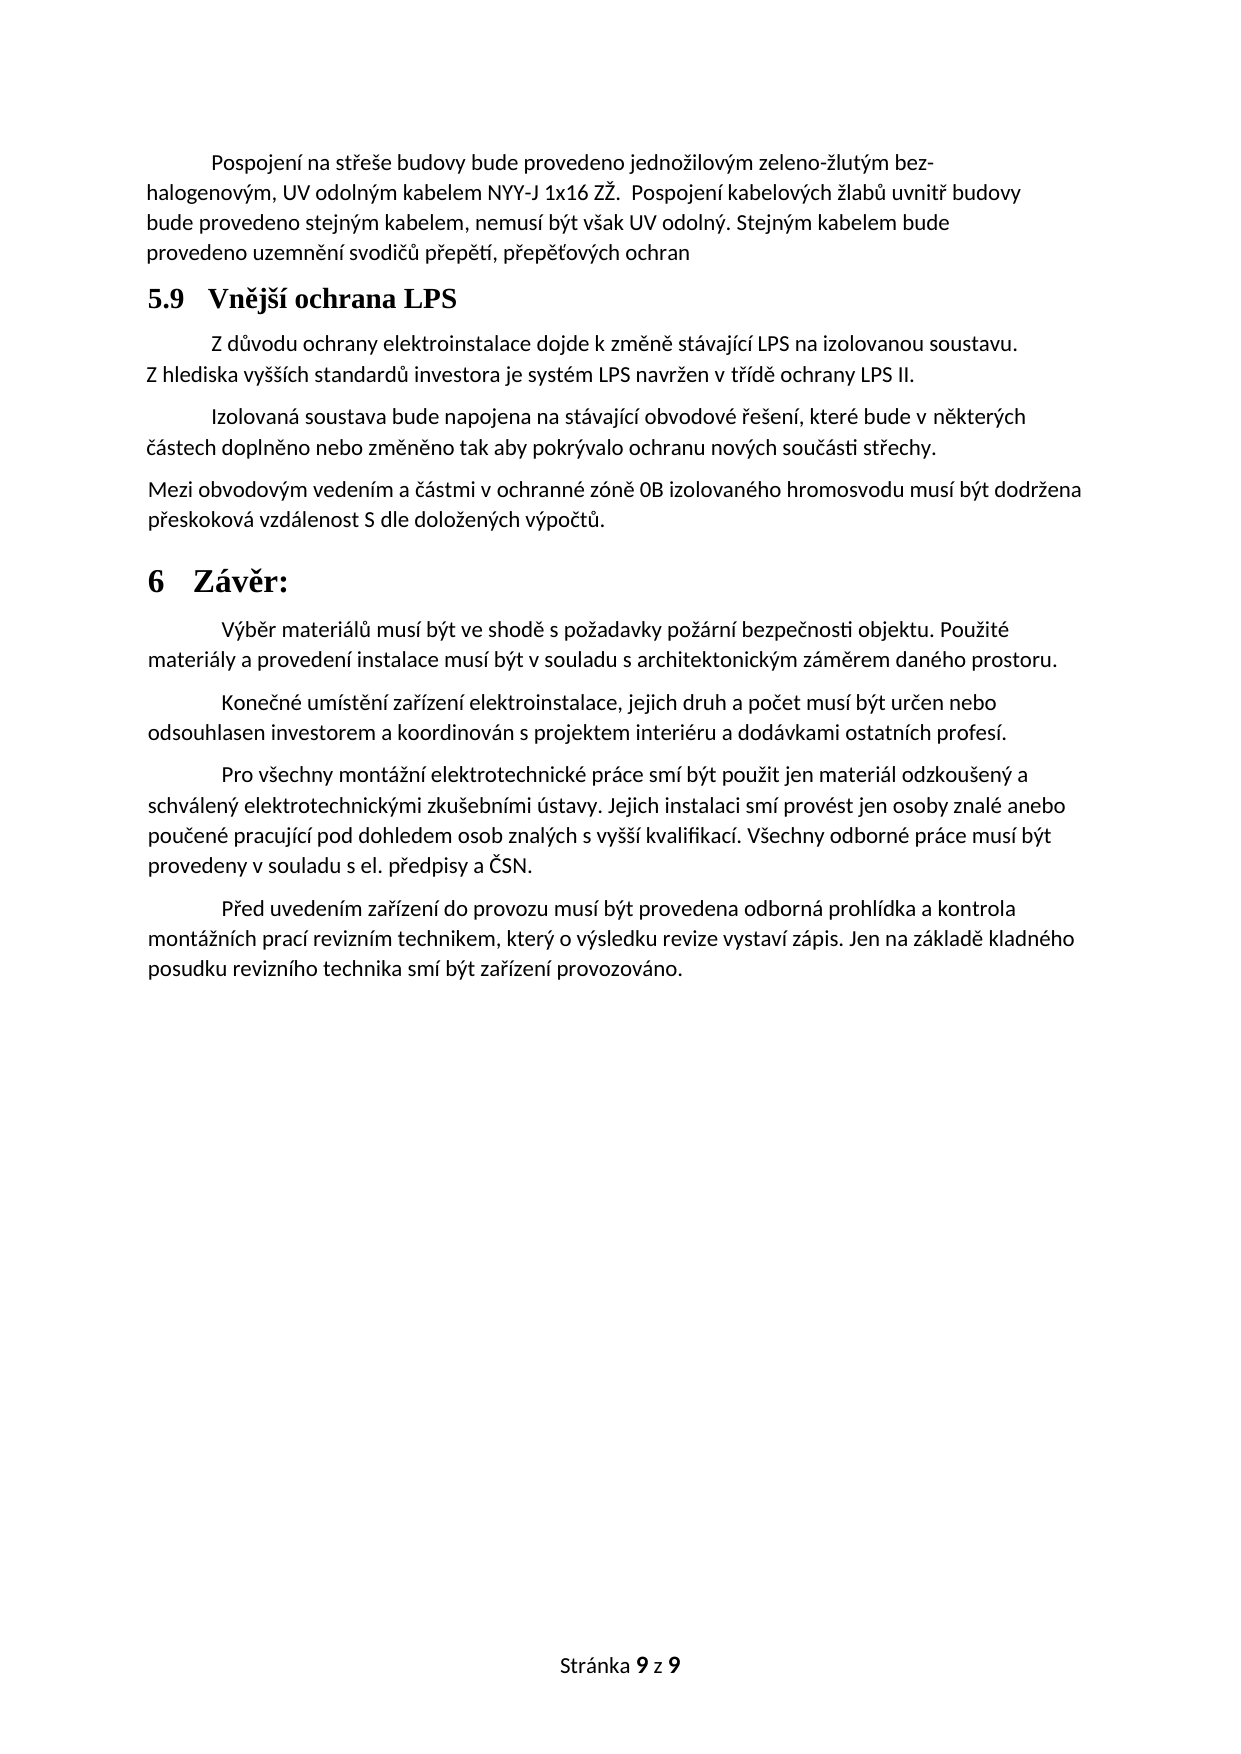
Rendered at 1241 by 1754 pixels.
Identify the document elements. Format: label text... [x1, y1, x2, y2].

text Z důvodu ochrany elektroinstalace dojde k změně stávající LPS na izolovanou soustavu. Z hlediska vyšších standardů investora je systém LPS navržen v třídě ochrany LPS II. [146, 329, 1034, 388]
text Výběr materiálů musí být ve shodě s požadavky požární bezpečnosti objektu. Použité materiály a provedení instalace musí být v souladu s architektonickým záměrem daného prostoru. [148, 615, 1093, 673]
subtitle Vnější ochrana LPS [148, 281, 1093, 314]
text Pospojení na střeše budovy bude provedeno jednožilovým zeleno-žlutým bez-halogenovým, UV odolným kabelem NYY-J 1x16 ZŽ. Pospojení kabelových žlabů uvnitř budovy bude provedeno stejným kabelem, nemusí být však UV odolný. Stejným kabelem bude provedeno uzemnění svodičů přepětí, přepěťových ochran [146, 148, 1034, 266]
text Pro všechny montážní elektrotechnické práce smí být použit jen materiál odzkoušený a schválený elektrotechnickými zkušebními ústavy. Jejich instalaci smí provést jen osoby znalé anebo poučené pracující pod dohledem osob znalých s vyšší kvalifikací. Všechny odborné práce musí být provedeny v souladu s el. předpisy a ČSN. [148, 761, 1093, 879]
text Izolovaná soustava bude napojena na stávající obvodové řešení, které bude v některých částech doplněno nebo změněno tak aby pokrývalo ochranu nových součásti střechy. [146, 402, 1034, 461]
subtitle Závěr: [148, 561, 1093, 599]
text Mezi obvodovým vedením a částmi v ochranné zóně 0B izolovaného hromosvodu musí být dodržena přeskoková vzdálenost S dle doložených výpočtů. [148, 475, 1093, 534]
text Před uvedením zařízení do provozu musí být provedena odborná prohlídka a kontrola montážních prací revizním technikem, který o výsledku revize vystaví zápis. Jen na základě kladného posudku revizního technika smí být zařízení provozováno. [148, 894, 1093, 982]
text Konečné umístění zařízení elektroinstalace, jejich druh a počet musí být určen nebo odsouhlasen investorem a koordinován s projektem interiéru a dodávkami ostatních profesí. [148, 688, 1093, 746]
